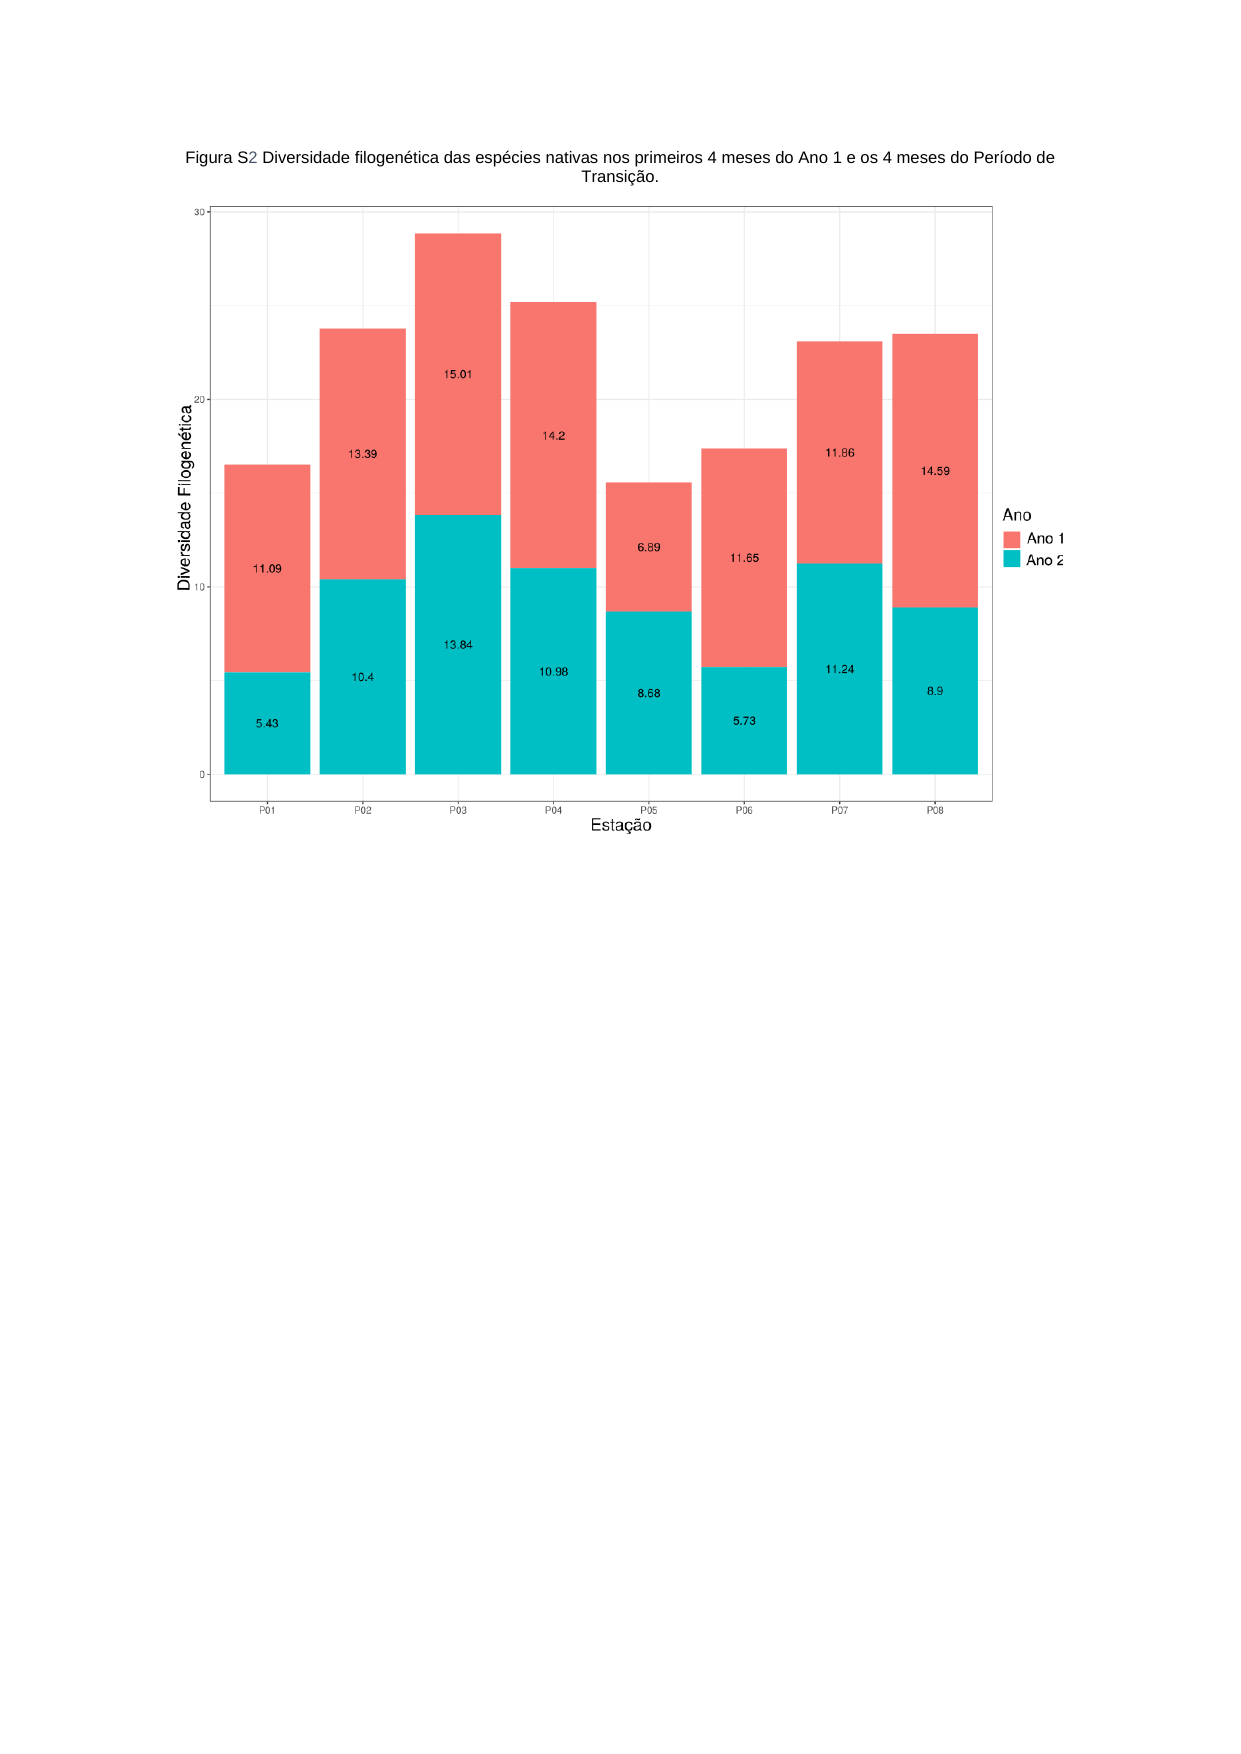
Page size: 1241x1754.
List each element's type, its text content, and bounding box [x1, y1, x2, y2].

text Figura S2 Diversidade filogenética das espécies nativas nos primeiros 4 meses do Ano 1 e os 4 meses do Período de Transição. [177, 148, 1063, 186]
picture [177, 206, 1063, 834]
